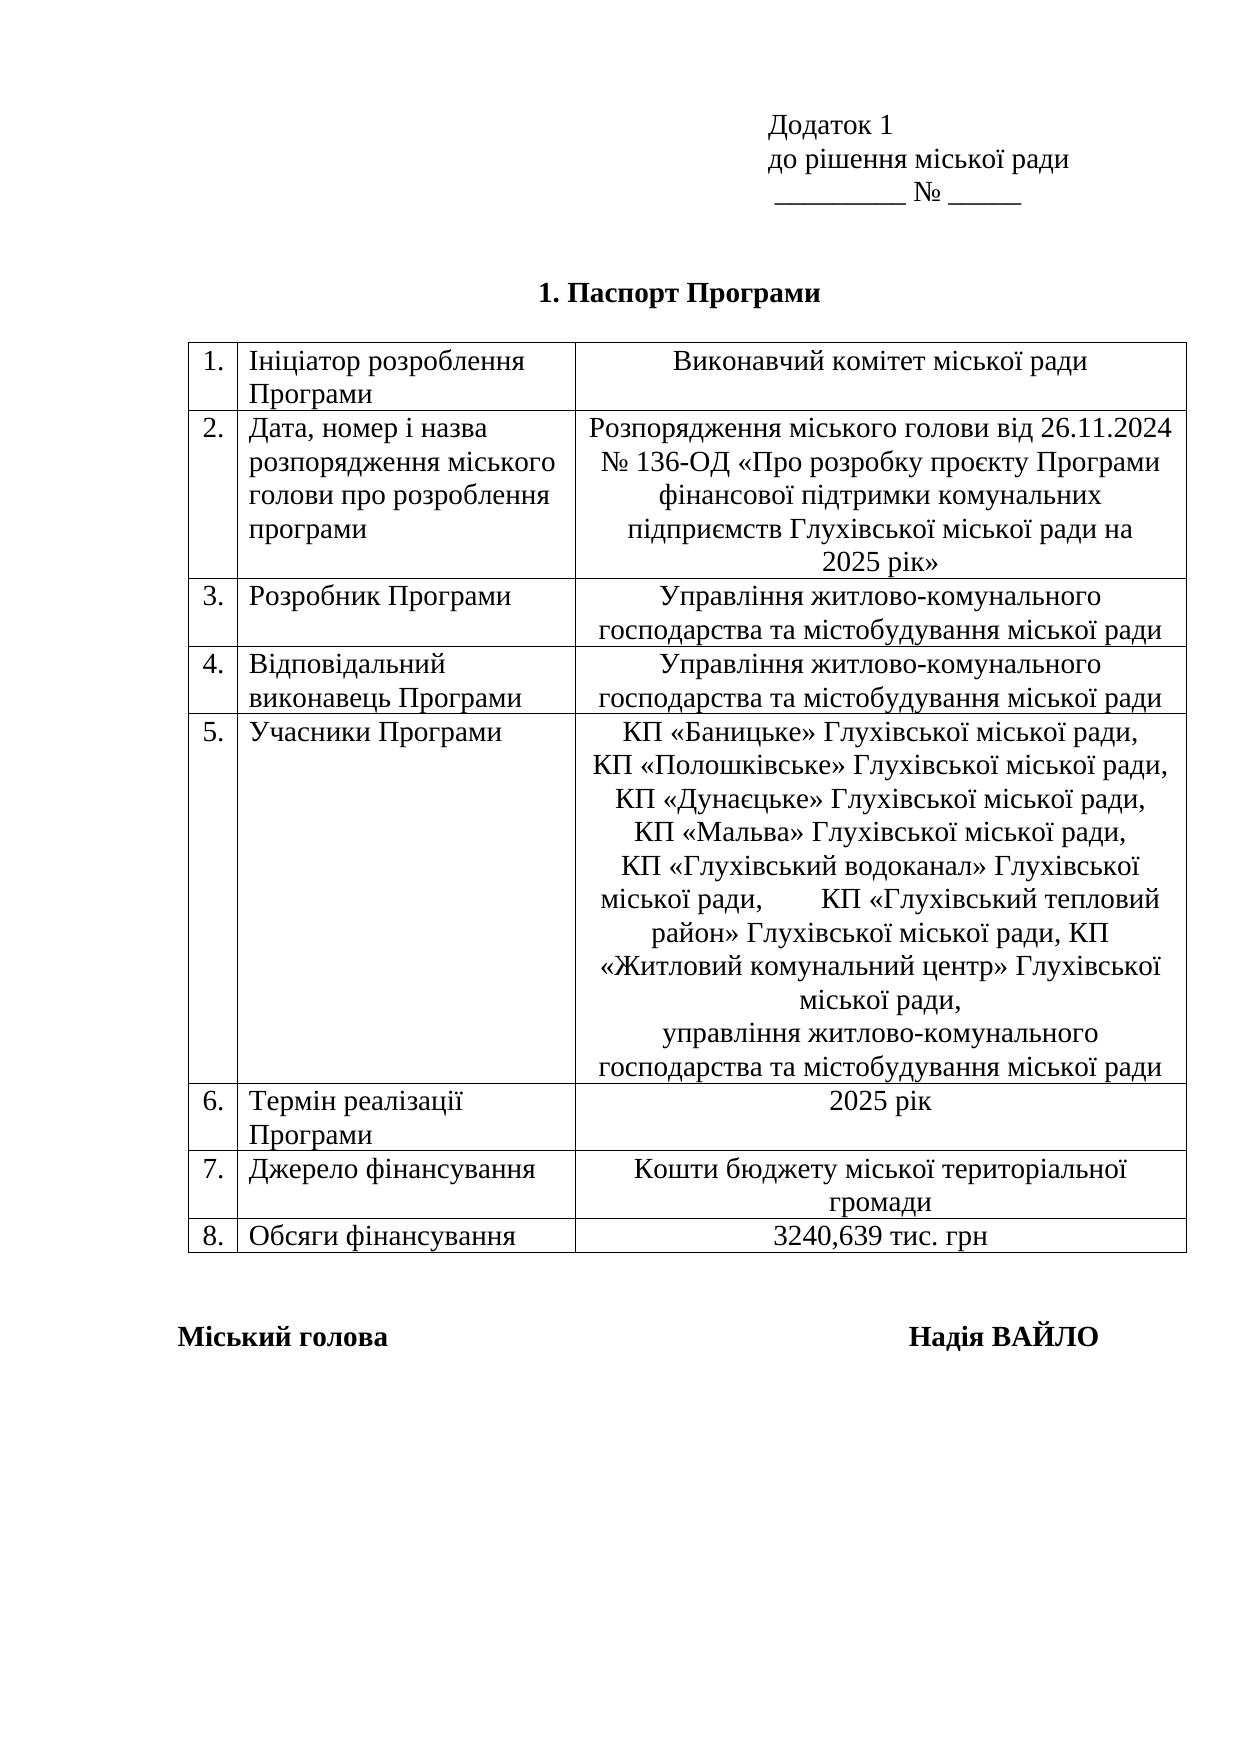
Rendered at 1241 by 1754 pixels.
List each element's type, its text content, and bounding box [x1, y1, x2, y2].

table_header Ініціатор розроблення Програми [238, 343, 575, 410]
table_cell 3240,639 тис. грн [576, 1219, 1186, 1252]
text 1. Паспорт Програми [177, 275, 1181, 309]
table_cell Розпорядження міського голови від 26.11.2024 № 136-ОД «Про розробку проєкту Програми фінансової підтримки комунальних підприємств Глухівської міської ради на 2025 рік» [576, 411, 1186, 578]
table_cell 7. [189, 1151, 237, 1218]
text _________ № _____ [693, 174, 1181, 208]
table_cell 3. [189, 579, 237, 646]
table_cell Джерело фінансування [238, 1151, 575, 1218]
text до рішення міської ради [768, 141, 1181, 174]
table_cell 2. [189, 411, 237, 578]
table_header Виконавчий комітет міської ради [576, 343, 1186, 410]
table_cell Дата, номер і назва розпорядження міського голови про розроблення програми [238, 411, 575, 578]
table_cell Термін реалізації Програми [238, 1084, 575, 1150]
table_header 1. [189, 343, 237, 410]
text Міський голова Надія ВАЙЛО [177, 1319, 1181, 1353]
table_cell 6. [189, 1084, 237, 1150]
table_cell Управління житлово-комунального господарства та містобудування міської ради [576, 647, 1186, 713]
table_cell 2025 рік [576, 1084, 1186, 1150]
table_cell 4. [189, 647, 237, 713]
table_cell Учасники Програми [238, 714, 575, 1083]
table_cell Обсяги фінансування [238, 1219, 575, 1252]
table_cell КП «Баницьке» Глухівської міської ради, КП «Полошківське» Глухівської міської ради, КП «Дунаєцьке» Глухівської міської ради, КП «Мальва» Глухівської міської ради, КП «Глухівський водоканал» Глухівської міської ради, КП «Глухівський тепловий район» Глухівської міської ради, КП «Житловий комунальний центр» Глухівської міської ради, управління житлово-комунального господарства та містобудування міської ради [576, 714, 1186, 1083]
table_cell Розробник Програми [238, 579, 575, 646]
table_cell 5. [189, 714, 237, 1083]
table_cell Кошти бюджету міської територіальної громади [576, 1151, 1186, 1218]
table_cell Відповідальний виконавець Програми [238, 647, 575, 713]
text Додаток 1 [768, 107, 1181, 141]
table_cell Управління житлово-комунального господарства та містобудування міської ради [576, 579, 1186, 646]
table_cell 8. [189, 1219, 237, 1252]
